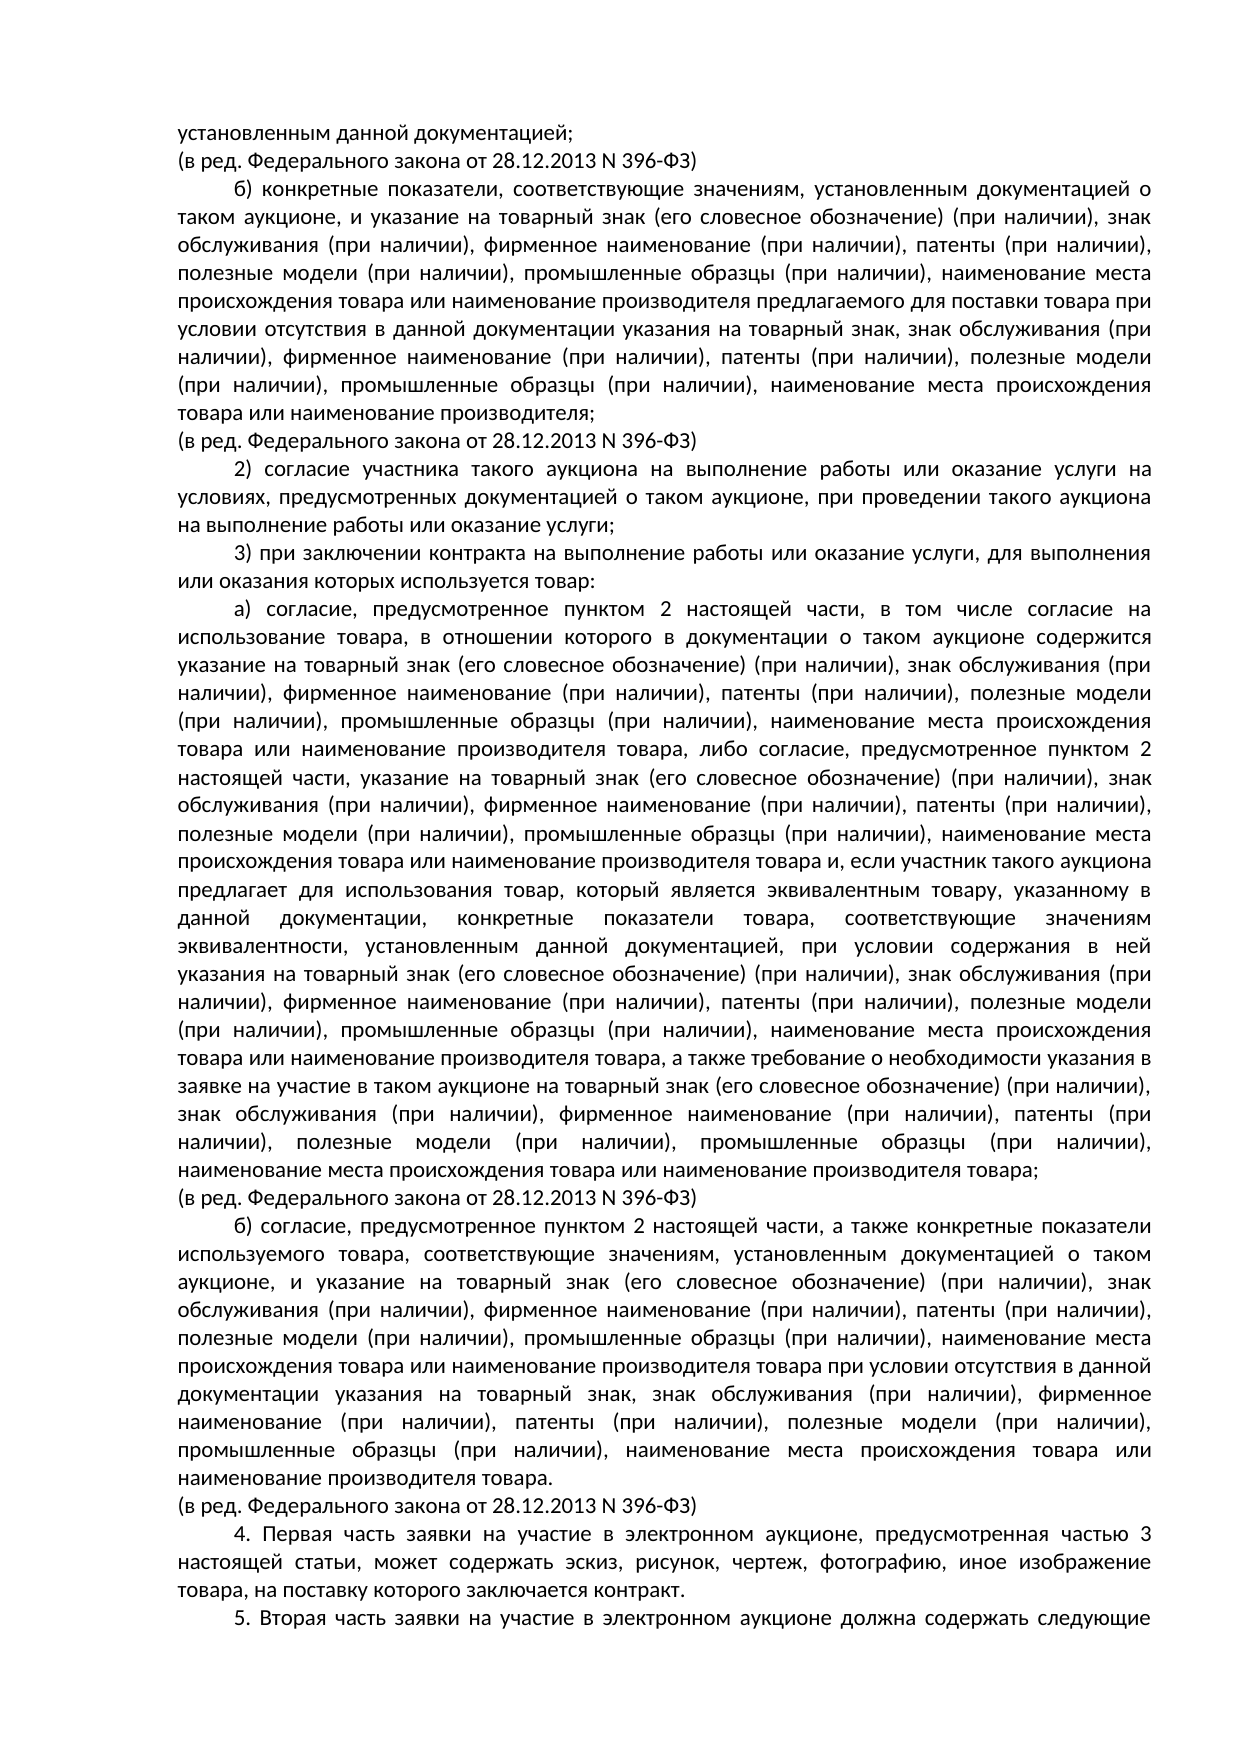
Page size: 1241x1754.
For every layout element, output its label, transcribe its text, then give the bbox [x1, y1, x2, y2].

text б) согласие, предусмотренное пунктом 2 настоящей части, а также конкретные показатели используемого товара, соответствующие значениям, установленным документацией о таком аукционе, и указание на товарный знак (его словесное обозначение) (при наличии), знак обслуживания (при наличии), фирменное наименование (при наличии), патенты (при наличии), полезные модели (при наличии), промышленные образцы (при наличии), наименование места происхождения товара или наименование производителя товара при условии отсутствия в данной документации указания на товарный знак, знак обслуживания (при наличии), фирменное наименование (при наличии), патенты (при наличии), полезные модели (при наличии), промышленные образцы (при наличии), наименование места происхождения товара или наименование производителя товара. [177, 1211, 1152, 1491]
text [177, 1603, 1152, 1631]
text (в ред. Федерального закона от 28.12.2013 N 396-ФЗ) [177, 1491, 1152, 1519]
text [177, 118, 1152, 146]
text 3) при заключении контракта на выполнение работы или оказание услуги, для выполнения или оказания которых используется товар: [177, 538, 1152, 594]
text 2) согласие участника такого аукциона на выполнение работы или оказание услуги на условиях, предусмотренных документацией о таком аукционе, при проведении такого аукциона на выполнение работы или оказание услуги; [177, 454, 1152, 538]
text (в ред. Федерального закона от 28.12.2013 N 396-ФЗ) [177, 146, 1152, 174]
text (в ред. Федерального закона от 28.12.2013 N 396-ФЗ) [177, 1183, 1152, 1211]
text б) конкретные показатели, соответствующие значениям, установленным документацией о таком аукционе, и указание на товарный знак (его словесное обозначение) (при наличии), знак обслуживания (при наличии), фирменное наименование (при наличии), патенты (при наличии), полезные модели (при наличии), промышленные образцы (при наличии), наименование места происхождения товара или наименование производителя предлагаемого для поставки товара при условии отсутствия в данной документации указания на товарный знак, знак обслуживания (при наличии), фирменное наименование (при наличии), патенты (при наличии), полезные модели (при наличии), промышленные образцы (при наличии), наименование места происхождения товара или наименование производителя; [177, 174, 1152, 426]
text (в ред. Федерального закона от 28.12.2013 N 396-ФЗ) [177, 426, 1152, 454]
text 4. Первая часть заявки на участие в электронном аукционе, предусмотренная частью 3 настоящей статьи, может содержать эскиз, рисунок, чертеж, фотографию, иное изображение товара, на поставку которого заключается контракт. [177, 1519, 1152, 1603]
text а) согласие, предусмотренное пунктом 2 настоящей части, в том числе согласие на использование товара, в отношении которого в документации о таком аукционе содержится указание на товарный знак (его словесное обозначение) (при наличии), знак обслуживания (при наличии), фирменное наименование (при наличии), патенты (при наличии), полезные модели (при наличии), промышленные образцы (при наличии), наименование места происхождения товара или наименование производителя товара, либо согласие, предусмотренное пунктом 2 настоящей части, указание на товарный знак (его словесное обозначение) (при наличии), знак обслуживания (при наличии), фирменное наименование (при наличии), патенты (при наличии), полезные модели (при наличии), промышленные образцы (при наличии), наименование места происхождения товара или наименование производителя товара и, если участник такого аукциона предлагает для использования товар, который является эквивалентным товару, указанному в данной документации, конкретные показатели товара, соответствующие значениям эквивалентности, установленным данной документацией, при условии содержания в ней указания на товарный знак (его словесное обозначение) (при наличии), знак обслуживания (при наличии), фирменное наименование (при наличии), патенты (при наличии), полезные модели (при наличии), промышленные образцы (при наличии), наименование места происхождения товара или наименование производителя товара, а также требование о необходимости указания в заявке на участие в таком аукционе на товарный знак (его словесное обозначение) (при наличии), знак обслуживания (при наличии), фирменное наименование (при наличии), патенты (при наличии), полезные модели (при наличии), промышленные образцы (при наличии), наименование места происхождения товара или наименование производителя товара; [177, 594, 1152, 1183]
